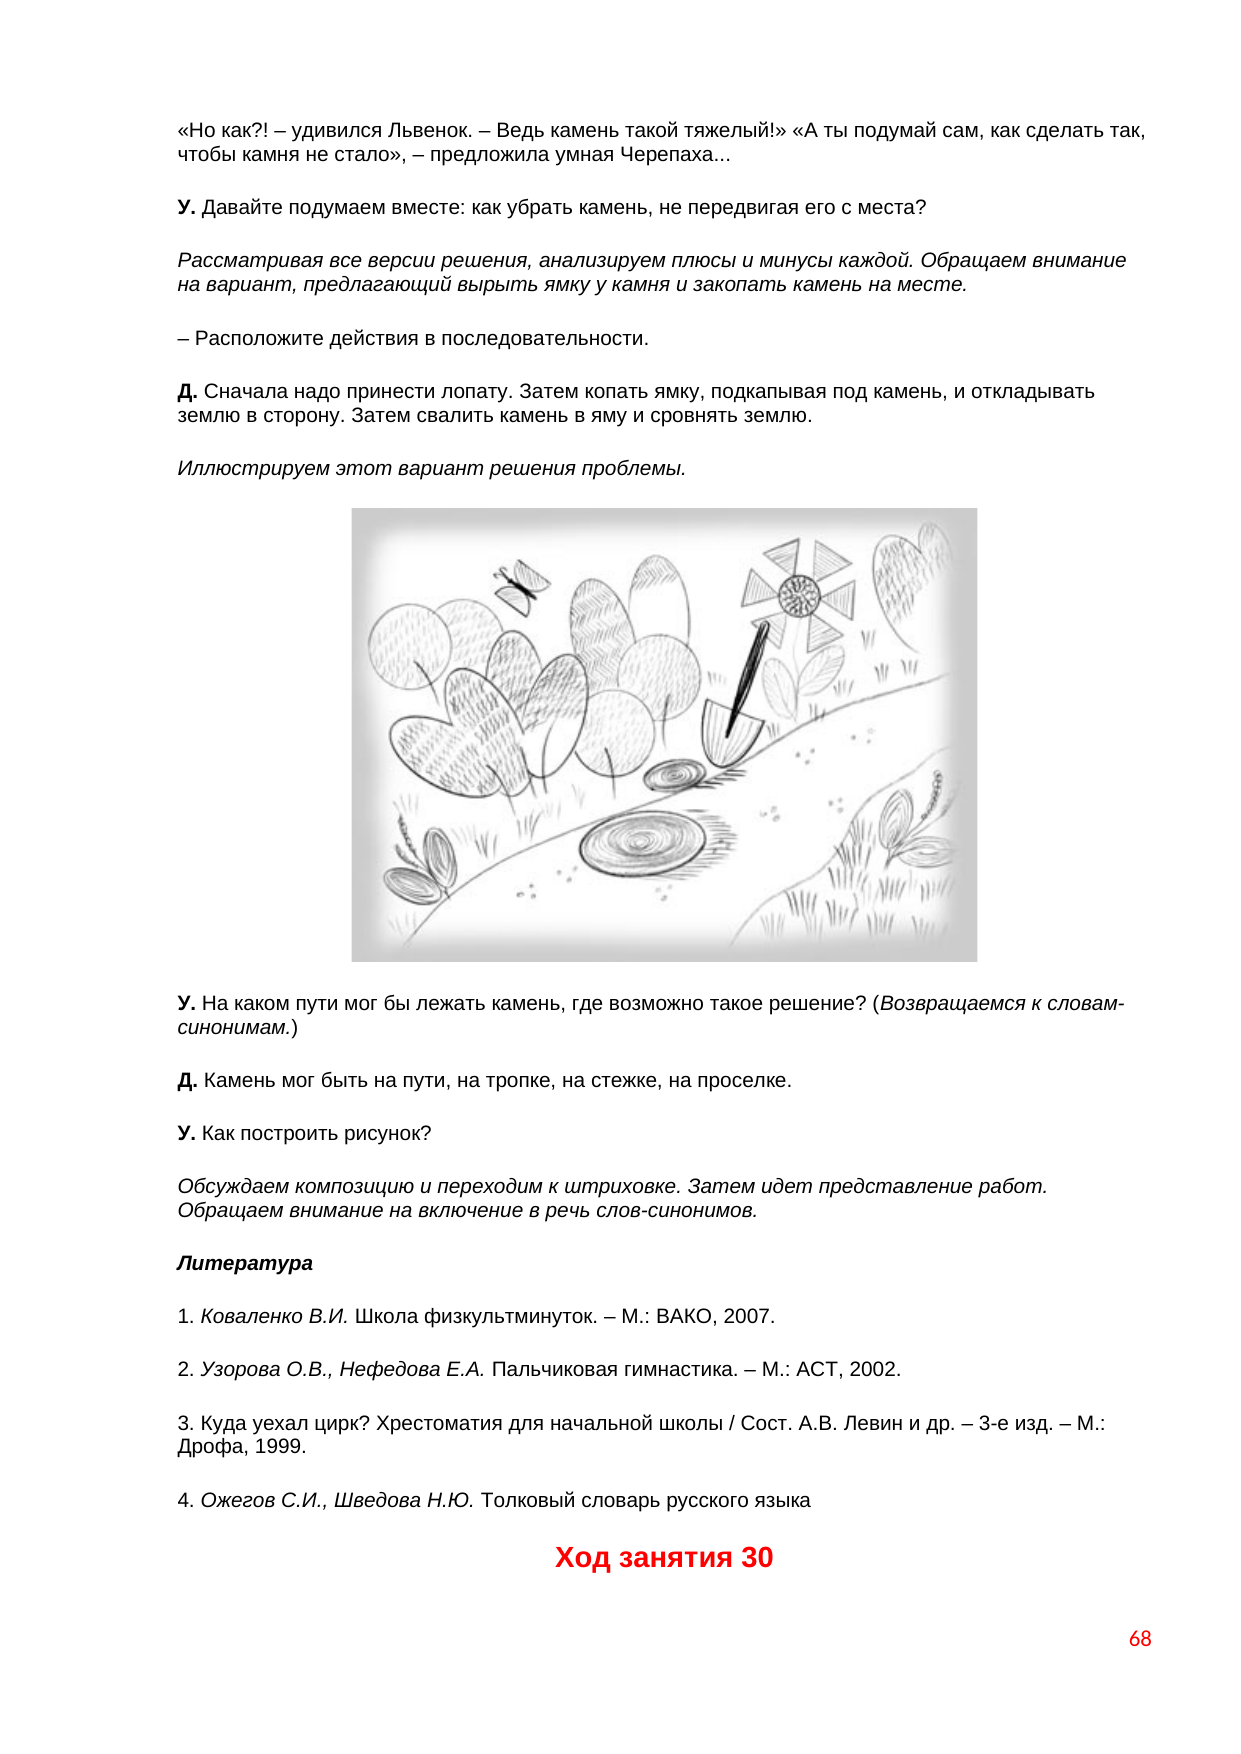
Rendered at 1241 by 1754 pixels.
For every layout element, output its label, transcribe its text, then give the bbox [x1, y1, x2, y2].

text Д. Камень мог быть на пути, на тропке, на стежке, на проселке. [177, 1068, 1152, 1092]
picture [351, 508, 978, 962]
text Ход занятия 30 [177, 1541, 1152, 1574]
text Рассматривая все версии решения, анализируем плюсы и минусы каждой. Обращаем внимание на вариант, предлагающий вырыть ямку у камня и закопать камень на месте. [177, 248, 1152, 296]
text 2. Узорова О.В., Нефедова Е.А. Пальчиковая гимнастика. – М.: АСТ, 2002. [177, 1357, 1152, 1381]
text 4. Ожегов С.И., Шведова Н.Ю. Толковый словарь русского языка [177, 1487, 1152, 1511]
text 1. Коваленко В.И. Школа физкультминуток. – М.: ВАКО, 2007. [177, 1304, 1152, 1328]
text У. На каком пути мог бы лежать камень, где возможно такое решение? (Возвращаемся к словам-синонимам.) [177, 991, 1152, 1038]
text 3. Куда уехал цирк? Хрестоматия для начальной школы / Сост. А.В. Левин и др. – 3-е изд. – М.: Дрофа, 1999. [177, 1410, 1152, 1458]
text Обсуждаем композицию и переходим к штриховке. Затем идет представление работ. Обращаем внимание на включение в речь слов-синонимов. [177, 1174, 1152, 1222]
text Иллюстрируем этот вариант решения проблемы. [177, 456, 1152, 479]
text У. Как построить рисунок? [177, 1121, 1152, 1145]
text Д. Сначала надо принести лопату. Затем копать ямку, подкапывая под камень, и откладывать землю в сторону. Затем свалить камень в яму и сровнять землю. [177, 378, 1152, 426]
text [177, 118, 1152, 166]
text У. Давайте подумаем вместе: как убрать камень, не передвигая его с места? [177, 195, 1152, 219]
text – Расположите действия в последовательности. [177, 325, 1152, 349]
text Литература [177, 1251, 1152, 1275]
